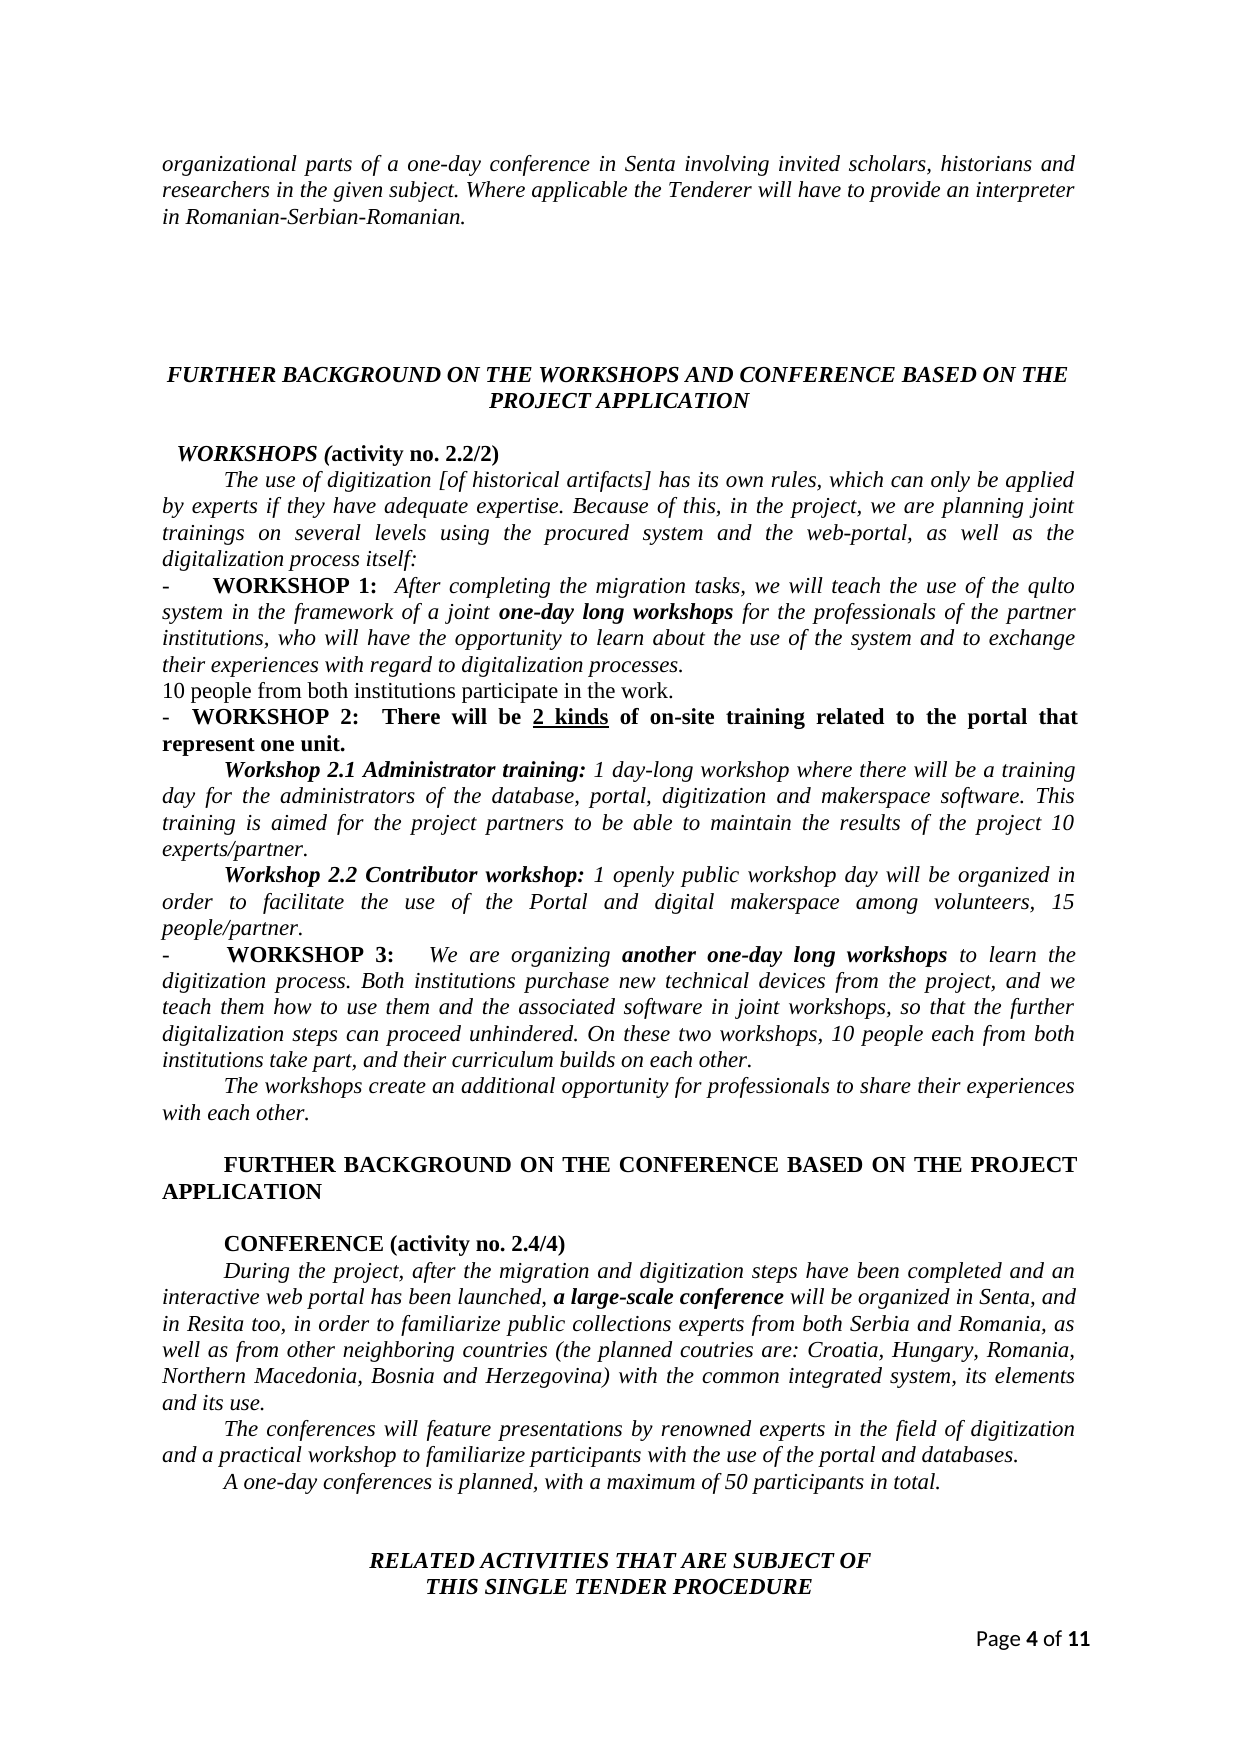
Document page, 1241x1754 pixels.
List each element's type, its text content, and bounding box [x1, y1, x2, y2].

text The use of digitization [of historical artifacts] has its own rules, which can only be applied by experts if they have adequate expertise. Because of this, in the project, we are planning joint trainings on several levels using the procured system and the web-portal, as well as the digitalization process itself: [162, 466, 1078, 572]
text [159, 150, 1078, 229]
text FURTHER BACKGROUND ON THE CONFERENCE BASED ON THE PROJECT APPLICATION [162, 1151, 1078, 1204]
text 10 people from both institutions participate in the work. [162, 677, 1078, 703]
text WORKSHOPS (activity no. 2.2/2) [162, 440, 1078, 466]
text THIS SINGLE TENDER PROCEDURE [162, 1573, 1078, 1599]
text - WORKSHOP 1: After completing the migration tasks, we will teach the use of the qulto system in the framework of a joint one-day long workshops for the professionals of the partner institutions, who will have the opportunity to learn about the use of the system and to exchange their experiences with regard to digitalization processes. [162, 572, 1078, 677]
text Workshop 2.2 Contributor workshop: 1 openly public workshop day will be organized in order to facilitate the use of the Portal and digital makerspace among volunteers, 15 people/partner. [162, 862, 1078, 941]
text The workshops create an additional opportunity for professionals to share their experiences with each other. [162, 1072, 1078, 1125]
text The conferences will feature presentations by renowned experts in the field of digitization and a practical workshop to familiarize participants with the use of the portal and databases. [162, 1415, 1078, 1468]
text RELATED ACTIVITIES THAT ARE SUBJECT OF [162, 1520, 1078, 1573]
text FURTHER BACKGROUND ON THE WORKSHOPS AND CONFERENCE BASED ON THE PROJECT APPLICATION [159, 361, 1078, 413]
text During the project, after the migration and digitization steps have been completed and an interactive web portal has been launched, a large-scale conference will be organized in Senta, and in Resita too, in order to familiarize public collections experts from both Serbia and Romania, as well as from other neighboring countries (the planned coutries are: Croatia, Hungary, Romania, Northern Macedonia, Bosnia and Herzegovina) with the common integrated system, its elements and its use. [162, 1257, 1078, 1415]
text A one-day conferences is planned, with a maximum of 50 participants in total. [162, 1468, 1078, 1494]
text - WORKSHOP 3: We are organizing another one-day long workshops to learn the digitization process. Both institutions purchase new technical devices from the project, and we teach them how to use them and the associated software in joint workshops, so that the further digitalization steps can proceed unhindered. On these two workshops, 10 people each from both institutions take part, and their curriculum builds on each other. [162, 941, 1078, 1072]
text CONFERENCE (activity no. 2.4/4) [162, 1231, 1078, 1257]
text Workshop 2.1 Administrator training: 1 day-long workshop where there will be a training day for the administrators of the database, portal, digitization and makerspace software. This training is aimed for the project partners to be able to maintain the results of the project 10 experts/partner. [162, 756, 1078, 862]
text - WORKSHOP 2: There will be 2 kinds of on-site training related to the portal that represent one unit. [162, 703, 1078, 756]
